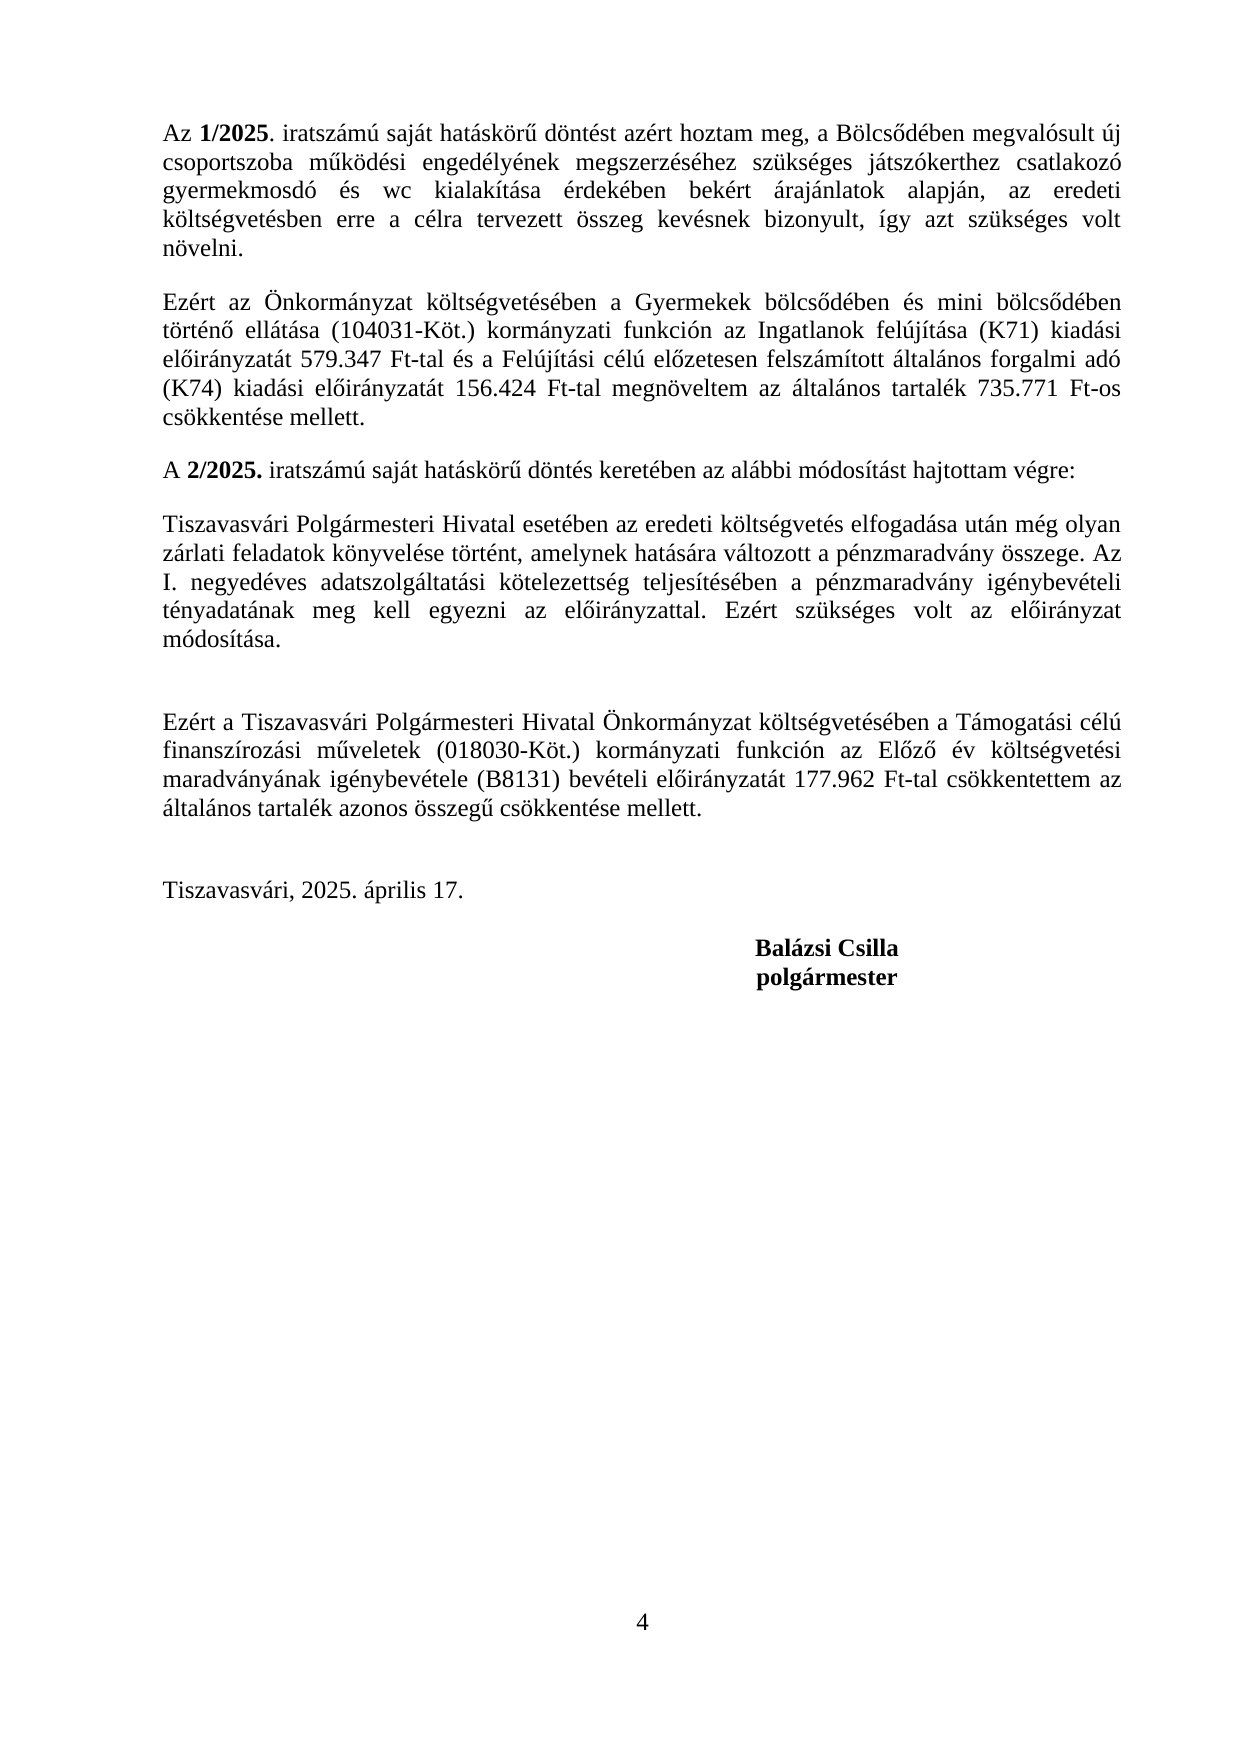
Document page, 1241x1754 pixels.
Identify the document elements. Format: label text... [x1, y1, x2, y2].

text Balázsi Csilla [118, 933, 1122, 962]
text Az 1/2025. iratszámú saját hatáskörű döntést azért hoztam meg, a Bölcsődében megvalósult új csoportszoba működési engedélyének megszerzéséhez szükséges játszókerthez csatlakozó gyermekmosdó és wc kialakítása érdekében bekért árajánlatok alapján, az eredeti költségvetésben erre a célra tervezett összeg kevésnek bizonyult, így azt szükséges volt növelni. [162, 118, 1122, 262]
text Tiszavasvári, 2025. április 17. [118, 876, 1122, 904]
text polgármester [162, 962, 1122, 991]
text Ezért az Önkormányzat költségvetésében a Gyermekek bölcsődében és mini bölcsődében történő ellátása (104031-Köt.) kormányzati funkción az Ingatlanok felújítása (K71) kiadási előirányzatát 579.347 Ft-tal és a Felújítási célú előzetesen felszámított általános forgalmi adó (K74) kiadási előirányzatát 156.424 Ft-tal megnöveltem az általános tartalék 735.771 Ft-os csökkentése mellett. [162, 287, 1122, 431]
text Tiszavasvári Polgármesteri Hivatal esetében az eredeti költségvetés elfogadása után még olyan zárlati feladatok könyvelése történt, amelynek hatására változott a pénzmaradvány összege. Az I. negyedéves adatszolgáltatási kötelezettség teljesítésében a pénzmaradvány igénybevételi tényadatának meg kell egyezni az előirányzattal. Ezért szükséges volt az előirányzat módosítása. [162, 509, 1122, 653]
list A 2/2025. iratszámú saját hatáskörű döntés keretében az alábbi módosítást hajtottam végre: [118, 456, 1122, 484]
text Ezért a Tiszavasvári Polgármesteri Hivatal Önkormányzat költségvetésében a Támogatási célú finanszírozási műveletek (018030-Köt.) kormányzati funkción az Előző év költségvetési maradványának igénybevétele (B8131) bevételi előirányzatát 177.962 Ft-tal csökkentettem az általános tartalék azonos összegű csökkentése mellett. [162, 707, 1122, 822]
